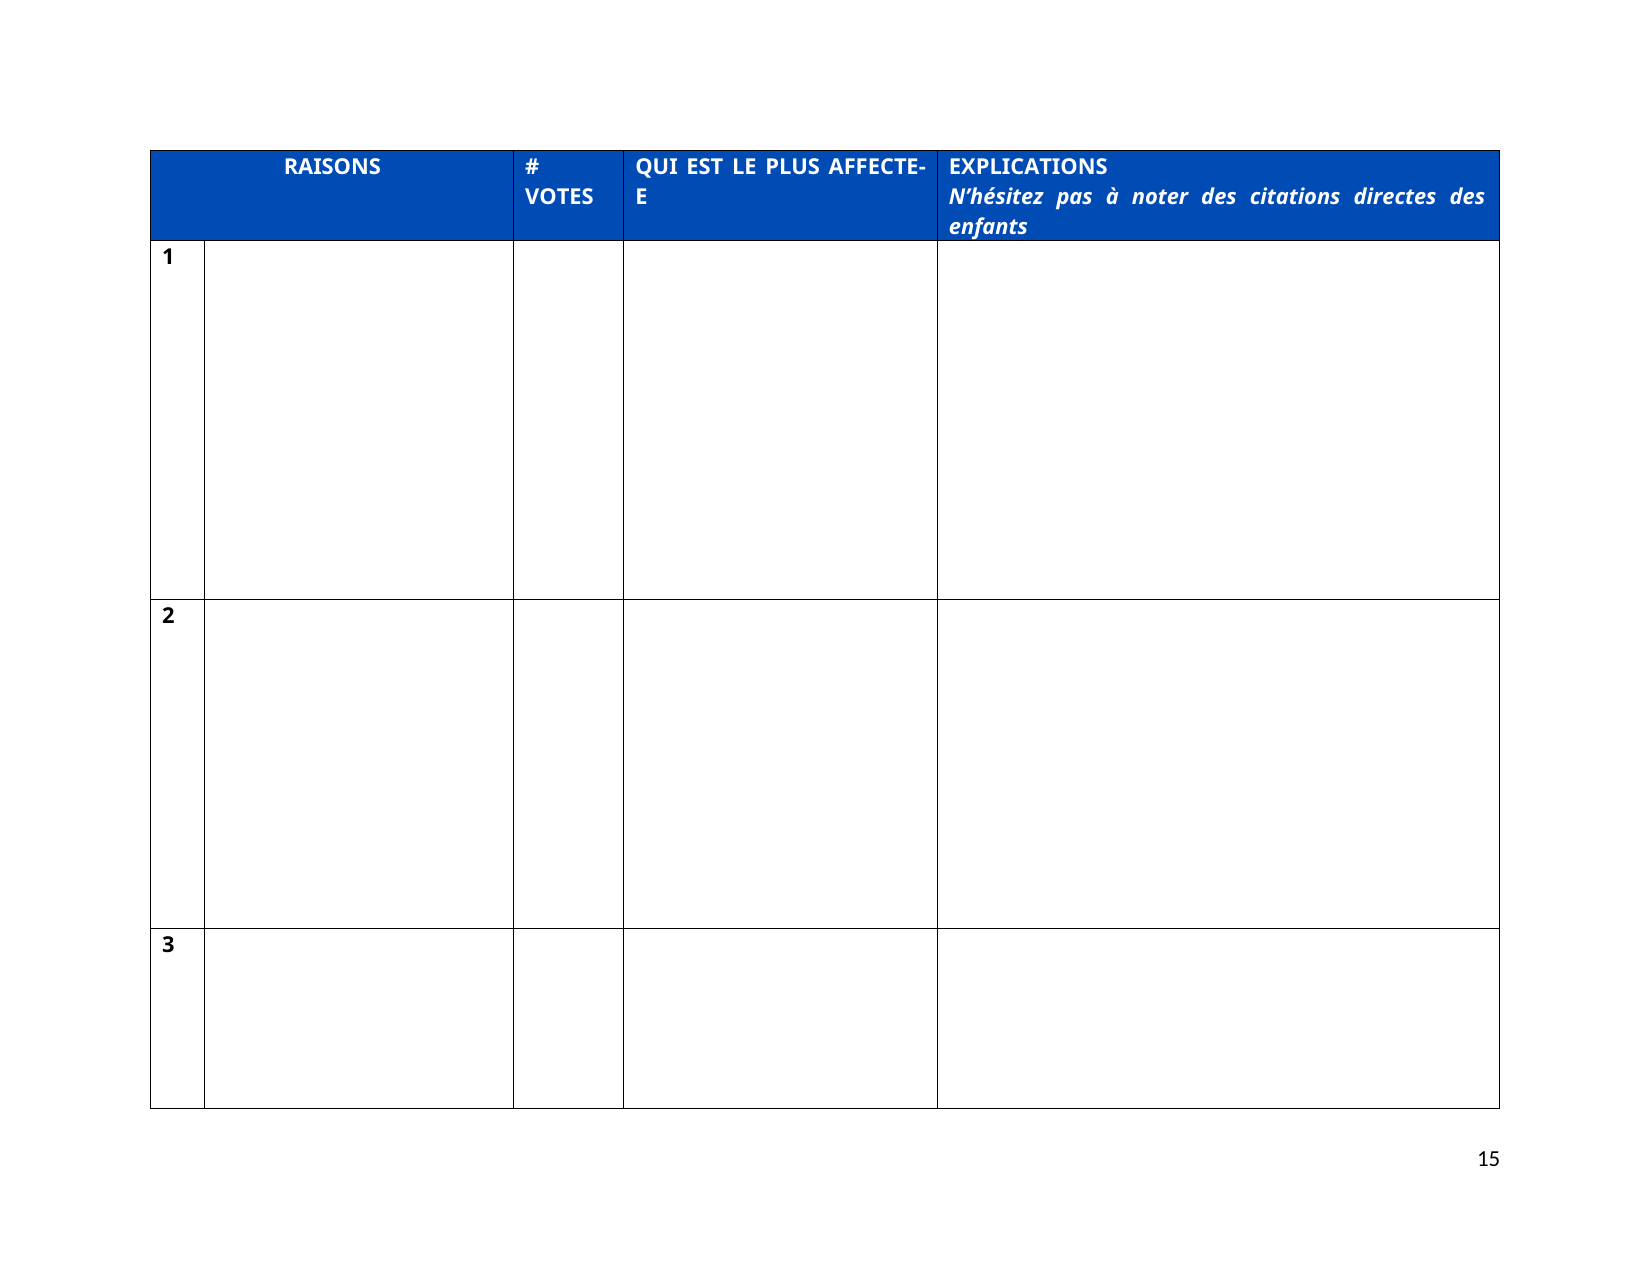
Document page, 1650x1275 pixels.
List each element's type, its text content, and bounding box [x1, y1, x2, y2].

table_cell [514, 929, 623, 1107]
table_cell [514, 241, 623, 599]
table_cell [205, 241, 513, 599]
table_header # VOTES [514, 151, 623, 240]
table_cell [938, 929, 1499, 1107]
table_cell [205, 929, 513, 1107]
table_header RAISONS [151, 151, 513, 240]
table_cell [938, 600, 1499, 928]
table_cell [624, 241, 937, 599]
table_cell [938, 241, 1499, 599]
table_cell [624, 929, 937, 1107]
table_cell 2 [151, 600, 204, 928]
table_cell [514, 600, 623, 928]
table_header QUI EST LE PLUS AFFECTE-E [624, 151, 937, 240]
table_cell [624, 600, 937, 928]
table_cell [205, 600, 513, 928]
table_cell 1 [151, 241, 204, 599]
table_cell 3 [151, 929, 204, 1107]
table_header EXPLICATIONS N’hésitez pas à noter des citations directes des enfants [938, 151, 1499, 240]
